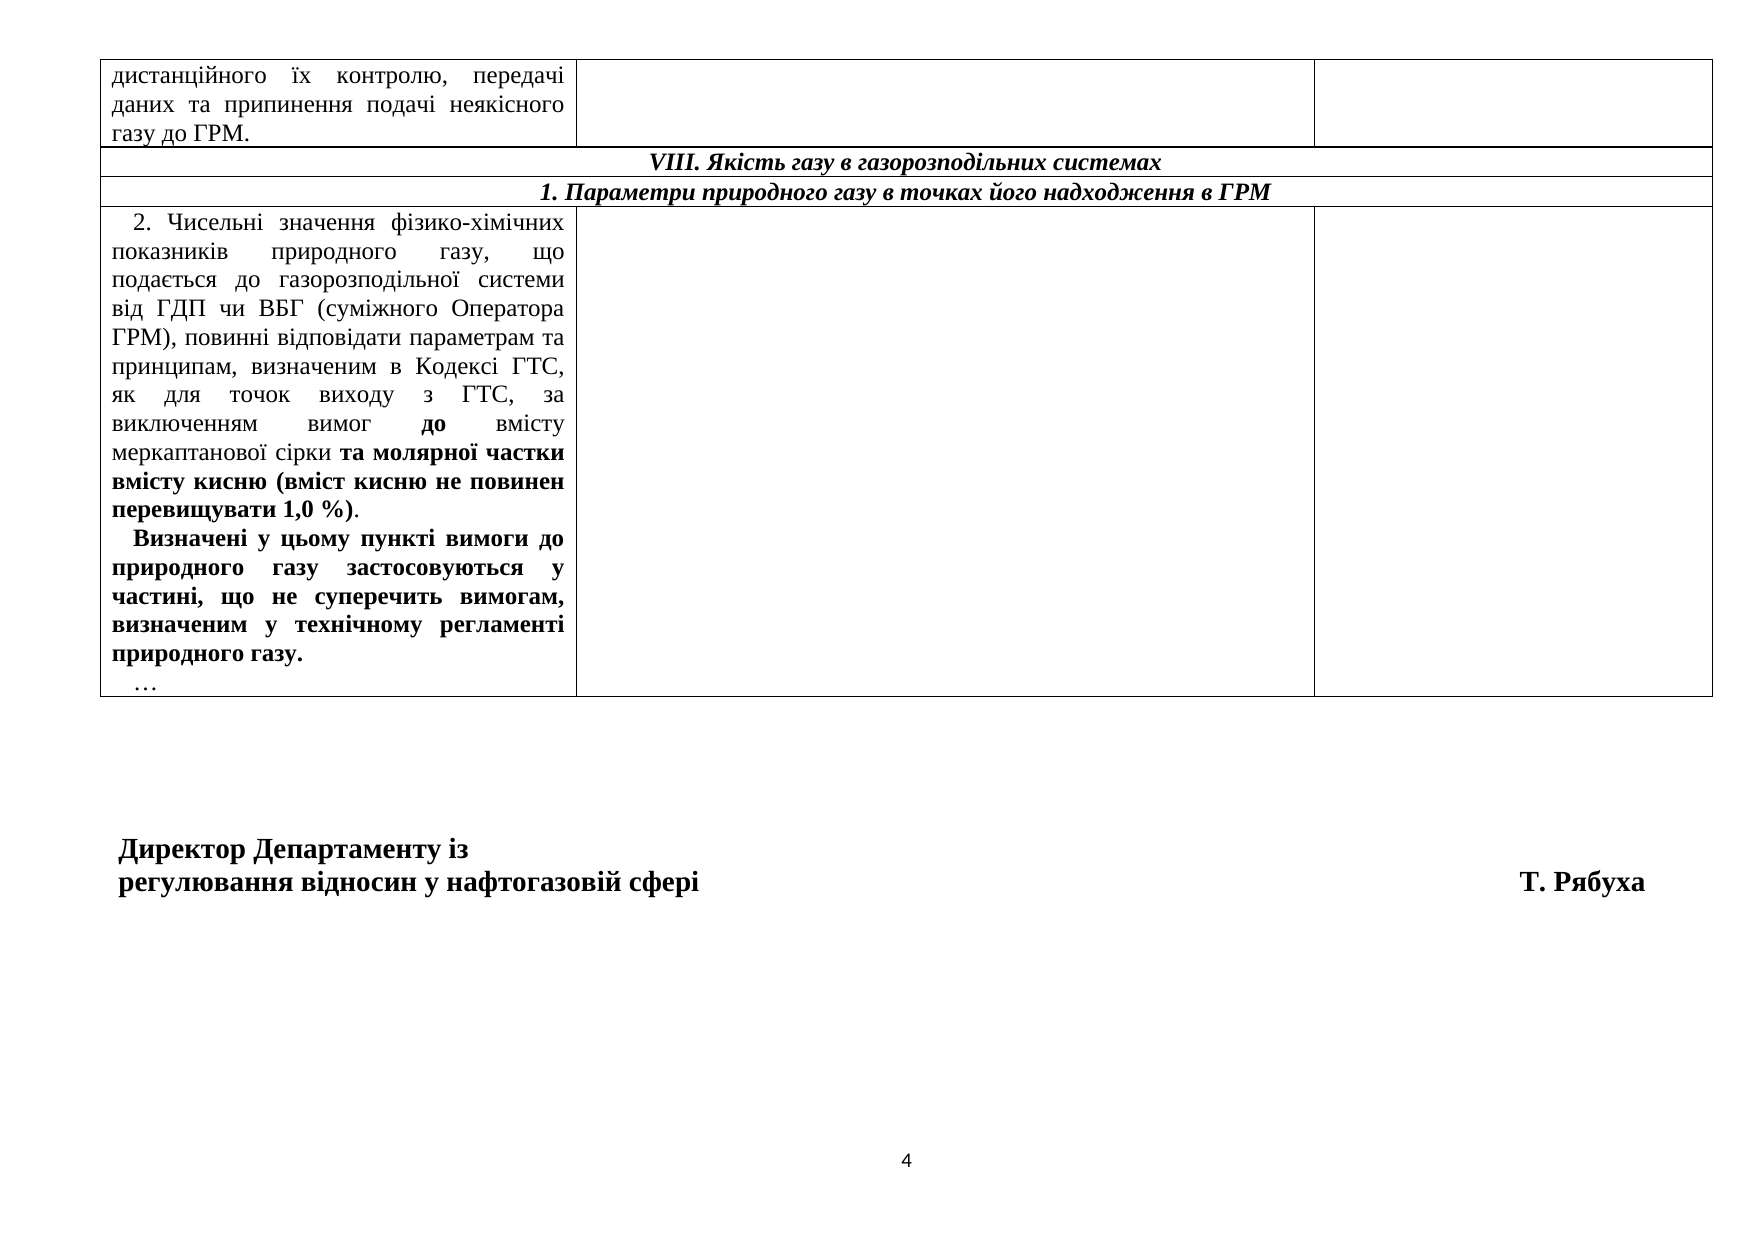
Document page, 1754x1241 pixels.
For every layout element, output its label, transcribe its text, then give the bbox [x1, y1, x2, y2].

table_cell [577, 60, 1314, 146]
text Директор Департаменту із [118, 831, 1695, 864]
text регулювання відносин у нафтогазовій сфері Т. Рябуха [118, 864, 1695, 898]
table_cell [1315, 60, 1712, 146]
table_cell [101, 60, 576, 146]
table_cell 1. Параметри природного газу в точках його надходження в ГРМ [101, 177, 1712, 206]
table_cell VIII. Якість газу в газорозподільних системах [101, 148, 1712, 176]
table_cell [1315, 207, 1712, 696]
table_cell [577, 207, 1314, 696]
table_cell 2. Чисельні значення фізико-хімічних показників природного газу, що подається до газорозподільної системи від ГДП чи ВБГ (суміжного Оператора ГРМ), повинні відповідати параметрам та принципам, визначеним в Кодексі ГТС, як для точок виходу з ГТС, за виключенням вимог до вмісту меркаптанової сірки та молярної частки вмісту кисню (вміст кисню не повинен перевищувати 1,0 %). Визначені у цьому пункті вимоги до природного газу застосовуються у частині, що не суперечить вимогам, визначеним у технічному регламенті природного газу. … [101, 207, 576, 696]
